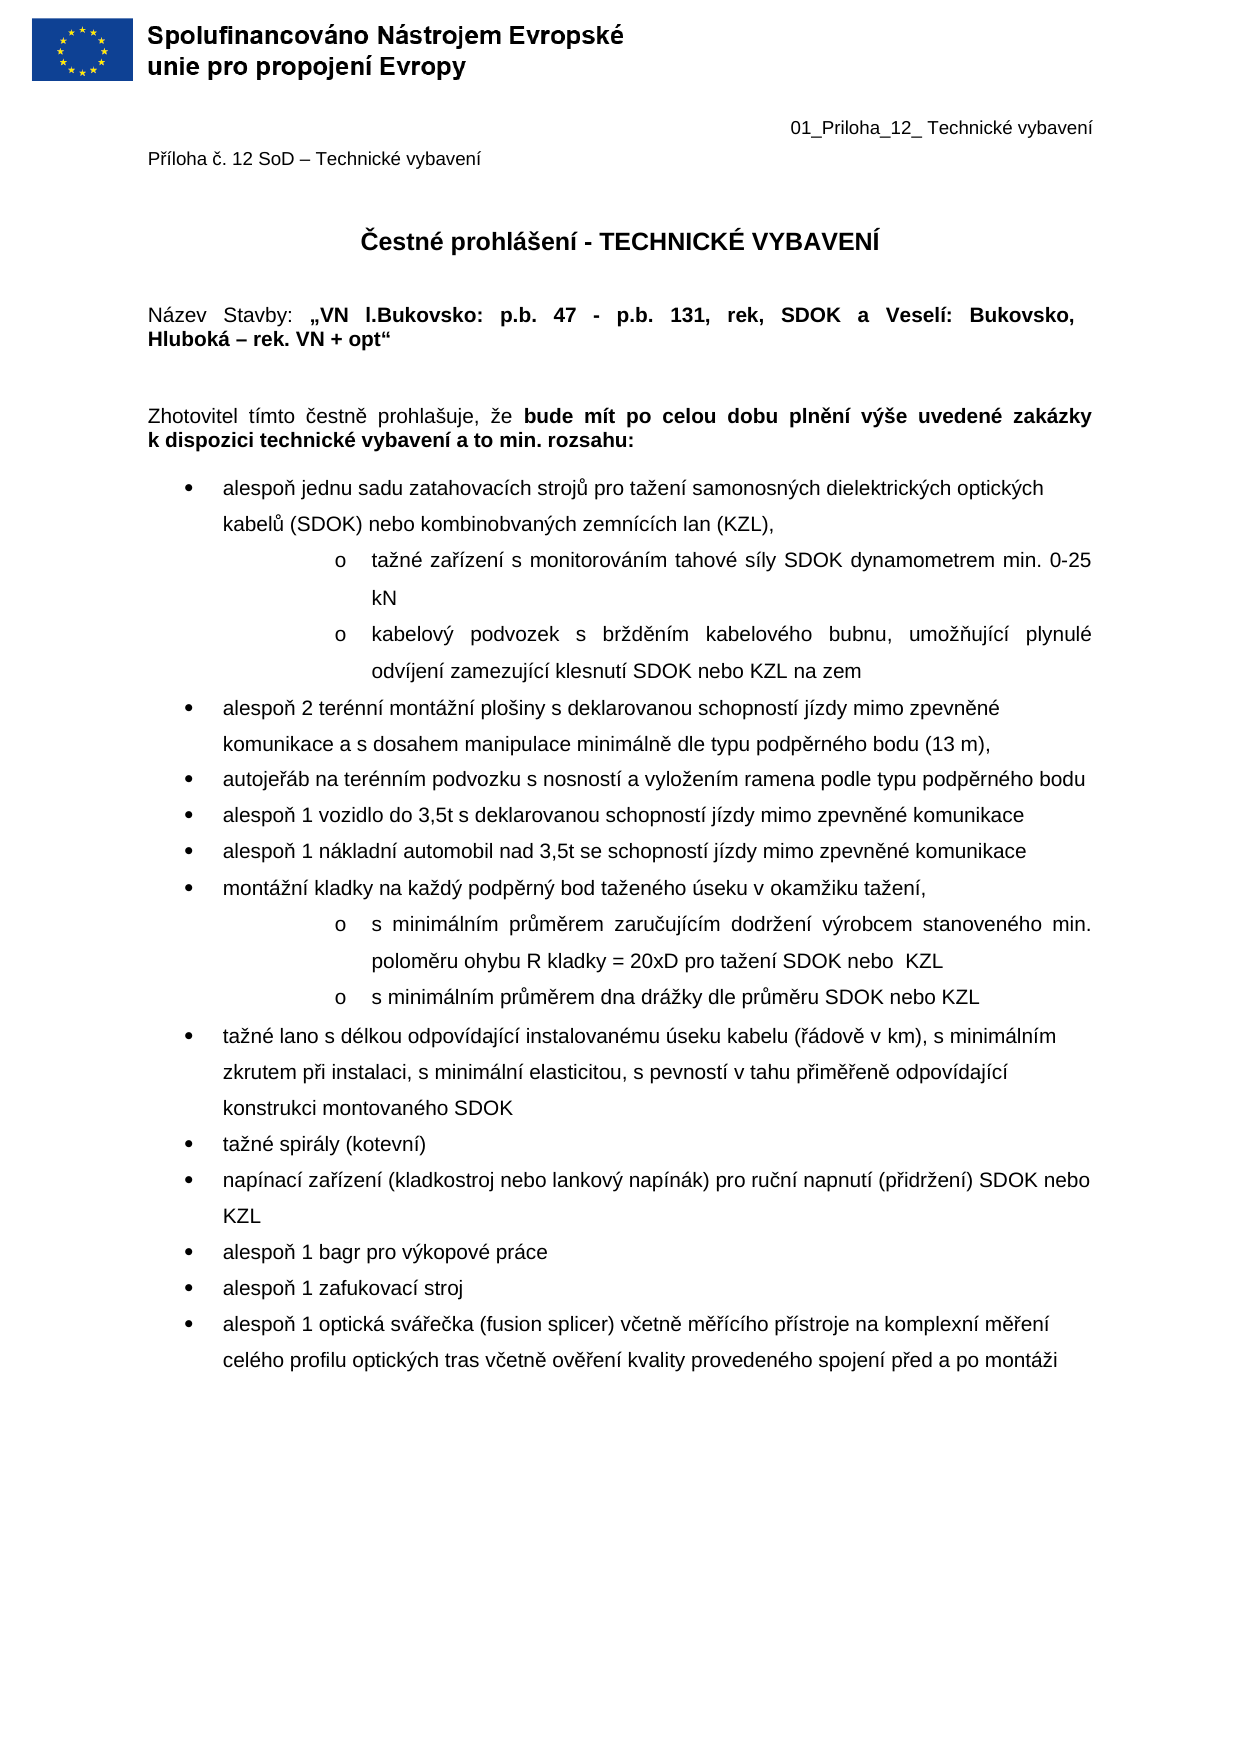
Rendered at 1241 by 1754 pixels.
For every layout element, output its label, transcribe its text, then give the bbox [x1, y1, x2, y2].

list alespoň 1 optická svářečka (fusion splicer) včetně měřícího přístroje na komplexní měření celého profilu optických tras včetně ověření kvality provedeného spojení před a po montáži [185, 1312, 1093, 1372]
list tažné lano s délkou odpovídající instalovanému úseku kabelu (řádově v km), s minimálním zkrutem při instalaci, s minimální elasticitou, s pevností v tahu přiměřeně odpovídající konstrukci montovaného SDOK [185, 1024, 1093, 1120]
text Název Stavby: „VN l.Bukovsko: p.b. 47 - p.b. 131, rek, SDOK a Veselí: Bukovsko, Hluboká – rek. VN + opt“ [148, 303, 1093, 351]
list kabelový podvozek s bržděním kabelového bubnu, umožňující plynulé odvíjení zamezující klesnutí SDOK nebo KZL na zem [334, 622, 1093, 683]
list s minimálním průměrem dna drážky dle průměru SDOK nebo KZL [334, 985, 1093, 1011]
picture [31, 18, 628, 81]
list alespoň 1 vozidlo do 3,5t s deklarovanou schopností jízdy mimo zpevněné komunikace [185, 803, 1093, 827]
list alespoň 2 terénní montážní plošiny s deklarovanou schopností jízdy mimo zpevněné komunikace a s dosahem manipulace minimálně dle typu podpěrného bodu (13 m), [185, 695, 1093, 755]
list montážní kladky na každý podpěrný bod taženého úseku v okamžiku tažení, [185, 875, 1093, 899]
list s minimálním průměrem zaručujícím dodržení výrobcem stanoveného min. poloměru ohybu R kladky = 20xD pro tažení SDOK nebo KZL [334, 911, 1093, 973]
list alespoň jednu sadu zatahovacích strojů pro tažení samonosných dielektrických optických kabelů (SDOK) nebo kombinobvaných zemnících lan (KZL), [185, 476, 1093, 536]
text Zhotovitel tímto čestně prohlašuje, že bude mít po celou dobu plnění výše uvedené zakázky k dispozici technické vybavení a to min. rozsahu: [148, 404, 1093, 452]
list tažné spirály (kotevní) [185, 1132, 1093, 1156]
list alespoň 1 bagr pro výkopové práce [185, 1240, 1093, 1264]
list alespoň 1 nákladní automobil nad 3,5t se schopností jízdy mimo zpevněné komunikace [185, 839, 1093, 863]
list alespoň 1 zafukovací stroj [185, 1276, 1093, 1300]
text Čestné prohlášení - TECHNICKÉ VYBAVENÍ [148, 227, 1093, 255]
list napínací zařízení (kladkostroj nebo lankový napínák) pro ruční napnutí (přidržení) SDOK nebo KZL [185, 1168, 1093, 1228]
text Příloha č. 12 SoD – Technické vybavení [148, 148, 1093, 169]
list autojeřáb na terénním podvozku s nosností a vyložením ramena podle typu podpěrného bodu [185, 767, 1093, 791]
list tažné zařízení s monitorováním tahové síly SDOK dynamometrem min. 0-25 kN [334, 548, 1093, 609]
